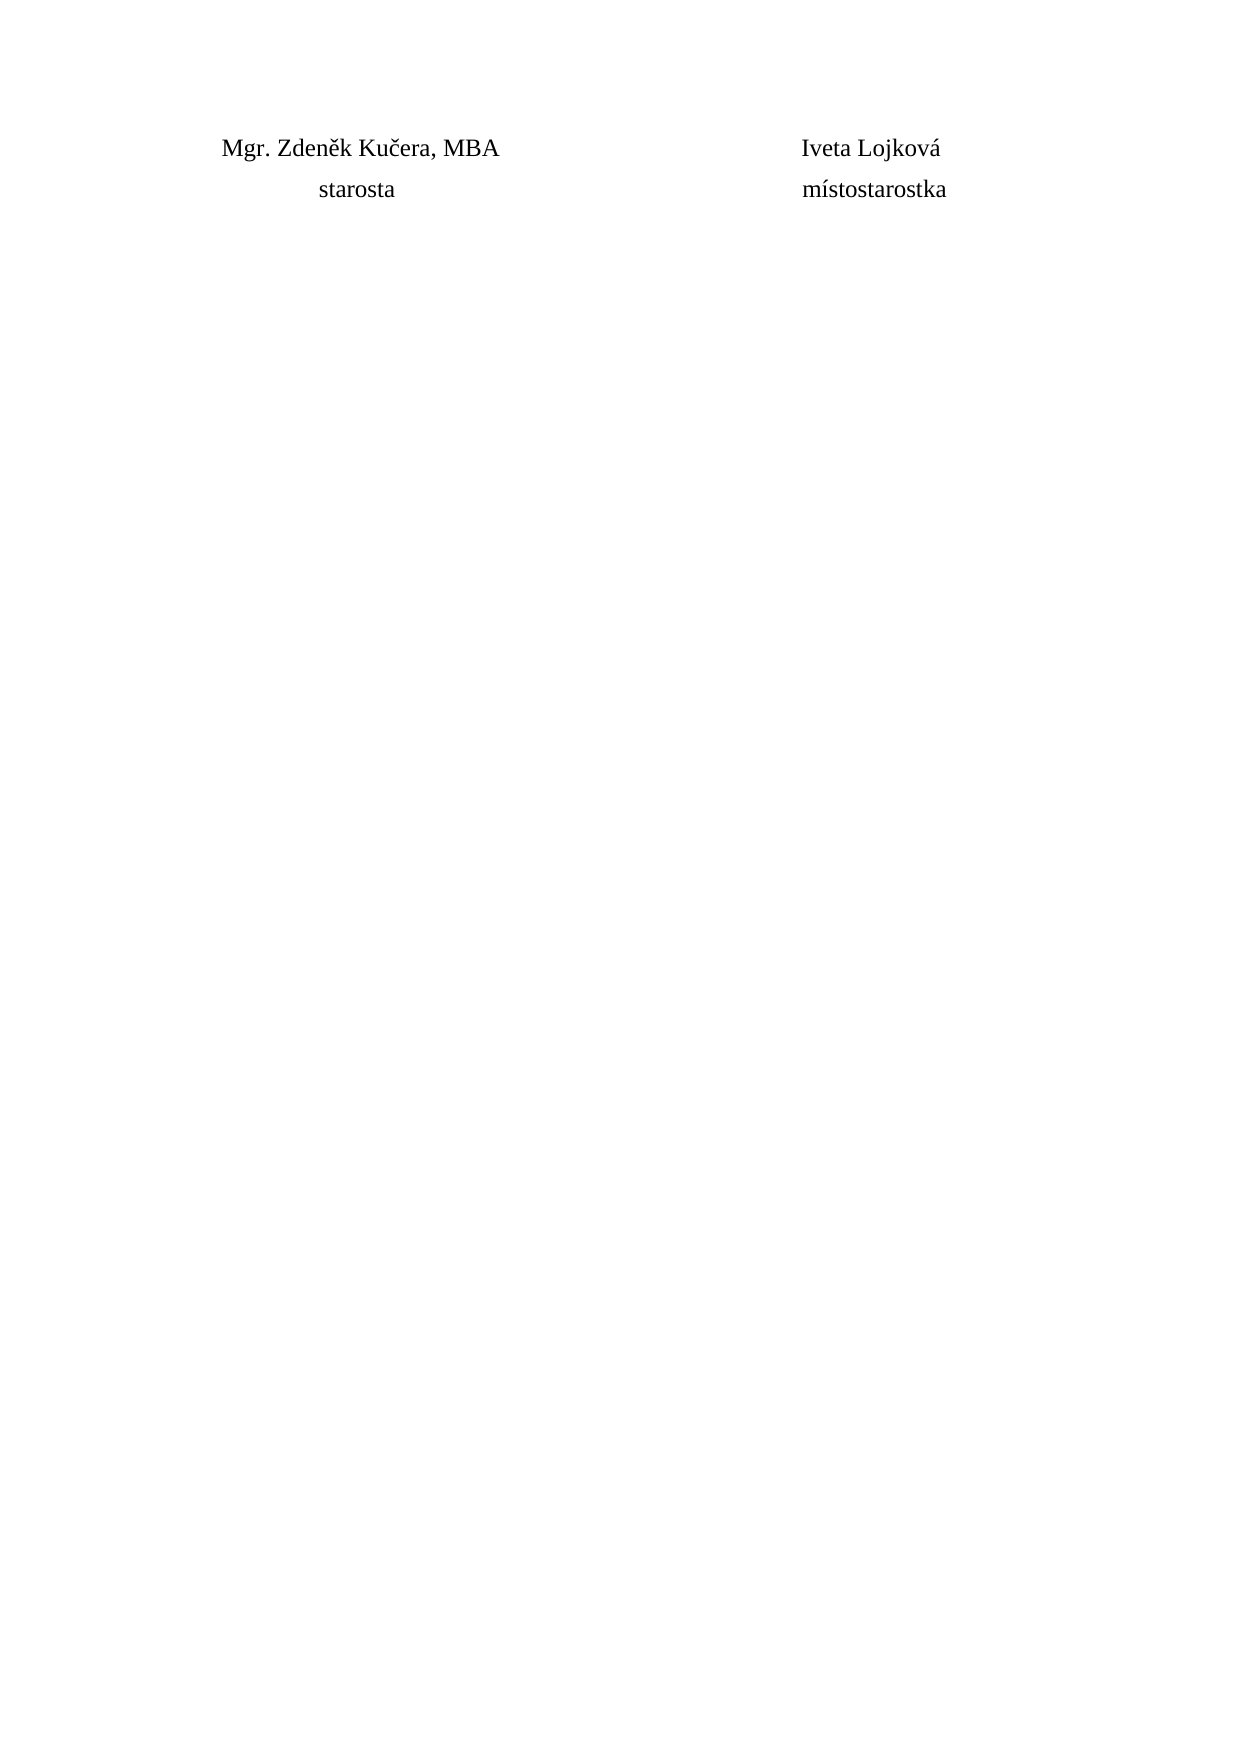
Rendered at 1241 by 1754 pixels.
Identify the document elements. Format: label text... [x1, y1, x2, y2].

text starosta místostarostka [162, 174, 1093, 203]
text Mgr. Zdeněk Kučera, MBA Iveta Lojková [148, 133, 1093, 162]
